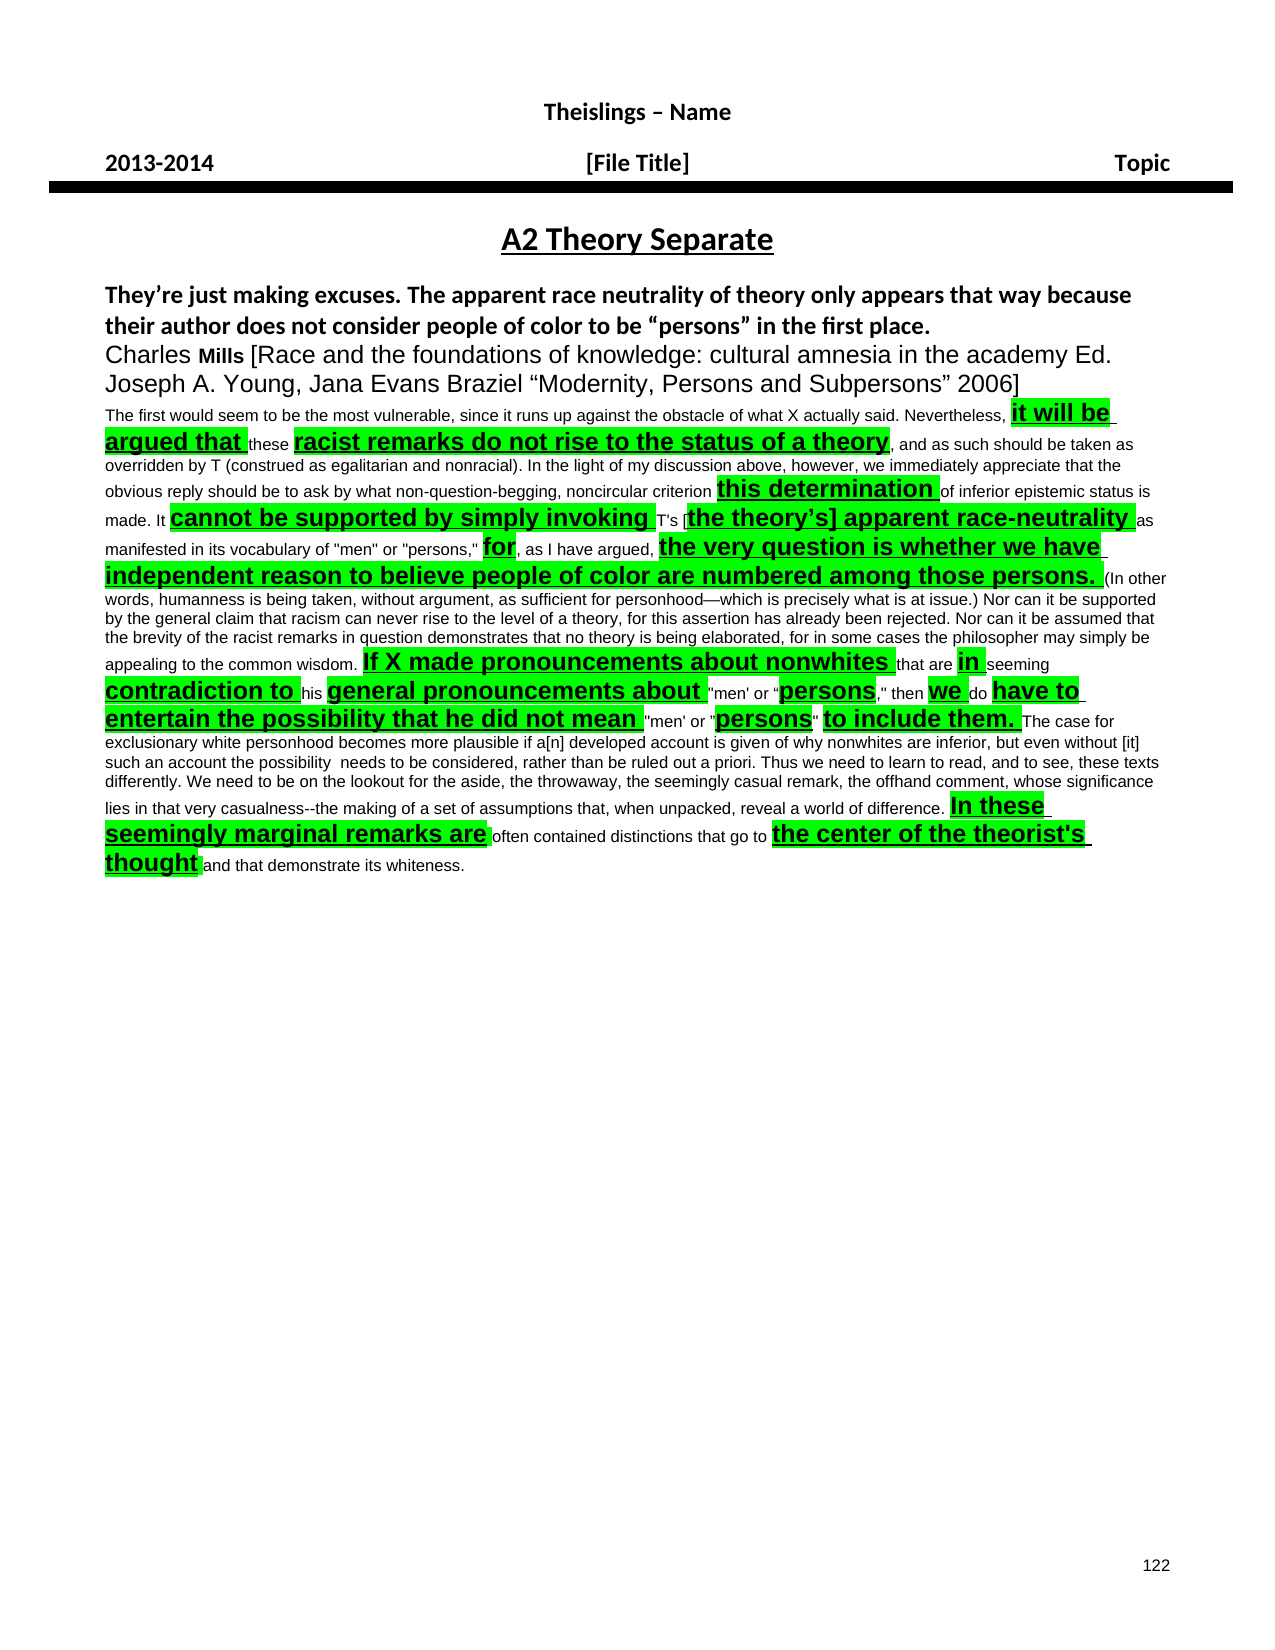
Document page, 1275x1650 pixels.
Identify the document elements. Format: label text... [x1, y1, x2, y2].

text Charles Mills [Race and the foundations of knowledge: cultural amnesia in the academy Ed. Joseph A. Young, Jana Evans Braziel “Modernity, Persons and Subpersons” 2006] [105, 340, 1170, 398]
subtitle They’re just making excuses. The apparent race neutrality of theory only appears that way because their author does not consider people of color to be “persons” in the first place. [105, 279, 1170, 340]
text The first would seem to be the most vulnerable, since it runs up against the obstacle of what X actually said. Nevertheless, it will be argued that these racist remarks do not rise to the status of a theory, and as such should be taken as overridden by T (construed as egalitarian and nonracial). In the light of my discussion above, however, we immediately appreciate that the obvious reply should be to ask by what non-question-begging, noncircular criterion this determination of inferior epistemic status is made. It cannot be supported by simply invoking T's [the theory’s] apparent race-neutrality as manifested in its vocabulary of "men" or "persons," for, as I have argued, the very question is whether we have independent reason to believe people of color are numbered among those persons. (In other words, humanness is being taken, without argument, as sufficient for personhood—which is precisely what is at issue.) Nor can it be supported by the general claim that racism can never rise to the level of a theory, for this assertion has already been rejected. Nor can it be assumed that the brevity of the racist remarks in question demonstrates that no theory is being elaborated, for in some cases the philosopher may simply be appealing to the common wisdom. If X made pronouncements about nonwhites that are in seeming contradiction to his general pronouncements about "men' or “persons," then we do have to entertain the possibility that he did not mean "men' or ”persons" to include them. The case for exclusionary white personhood becomes more plausible if a[n] developed account is given of why nonwhites are inferior, but even without [it] such an account the possibility needs to be considered, rather than be ruled out a priori. Thus we need to learn to read, and to see, these texts differently. We need to be on the lookout for the aside, the throwaway, the seemingly casual remark, the offhand comment, whose significance lies in that very casualness--the making of a set of assumptions that, when unpacked, reveal a world of difference. In these seemingly marginal remarks are often contained distinctions that go to the center of the theorist's thought and that demonstrate its whiteness. [105, 398, 1170, 877]
subtitle A2 Theory Separate [105, 218, 1170, 258]
